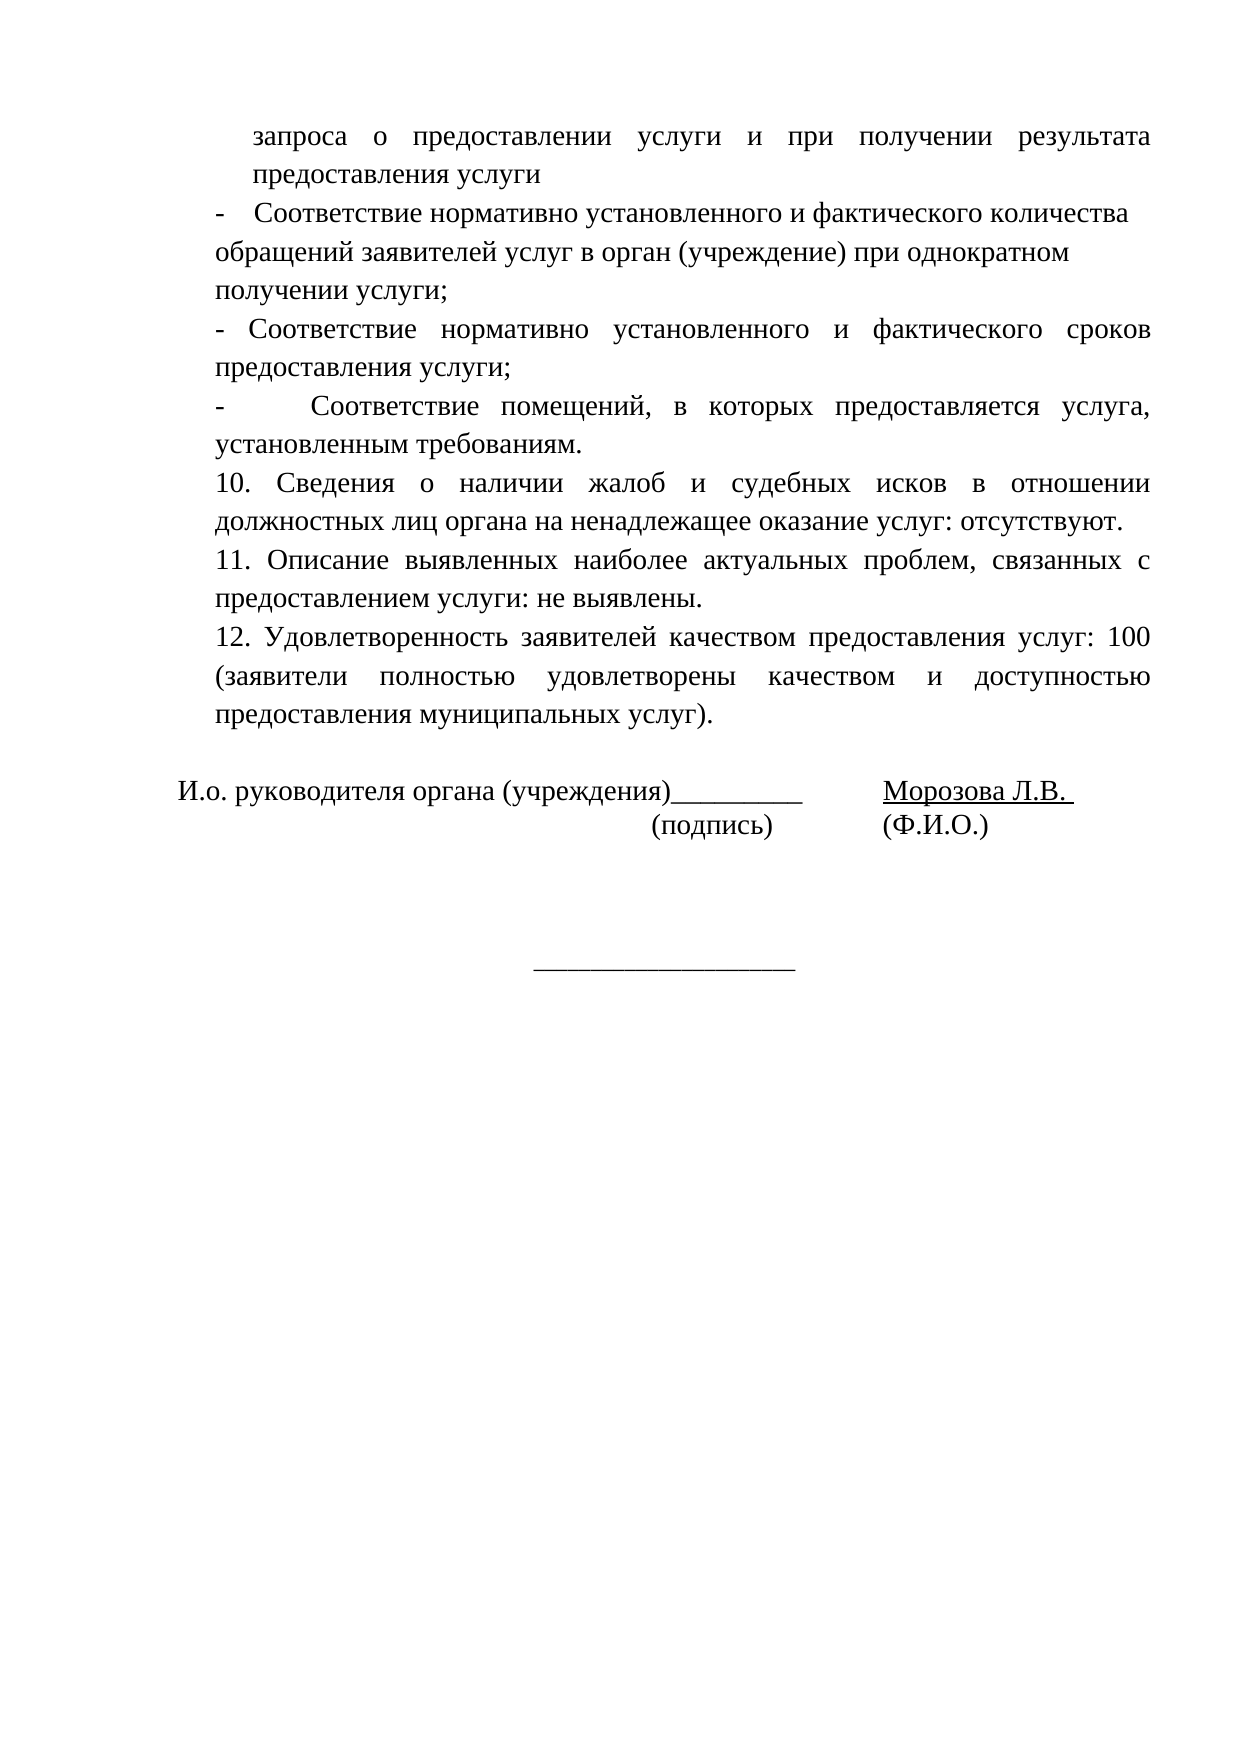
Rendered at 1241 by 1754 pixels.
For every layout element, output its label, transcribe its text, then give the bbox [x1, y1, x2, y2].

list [215, 118, 1152, 190]
text _______________________ [177, 946, 1152, 974]
text - Соответствие помещений, в которых предоставляется услуга, установленным требованиям. [215, 388, 1152, 460]
text (подпись) (Ф.И.О.) [177, 807, 1152, 840]
text - Соответствие нормативно установленного и фактического сроков предоставления услуги; [215, 311, 1152, 383]
text 11. Описание выявленных наиболее актуальных проблем, связанных с предоставлением услуги: не выявлены. [215, 542, 1152, 614]
text 12. Удовлетворенность заявителей качеством предоставления услуг: 100 (заявители полностью удовлетворены качеством и доступностью предоставления муниципальных услуг). [215, 619, 1152, 730]
text 10. Сведения о наличии жалоб и судебных исков в отношении должностных лиц органа на ненадлежащее оказание услуг: отсутствуют. [215, 465, 1152, 537]
text - Соответствие нормативно установленного и фактического количества обращений заявителей услуг в орган (учреждение) при однократном получении услуги; [215, 195, 1152, 306]
text И.о. руководителя органа (учреждения)_________ Морозова Л.В. [177, 773, 1152, 807]
